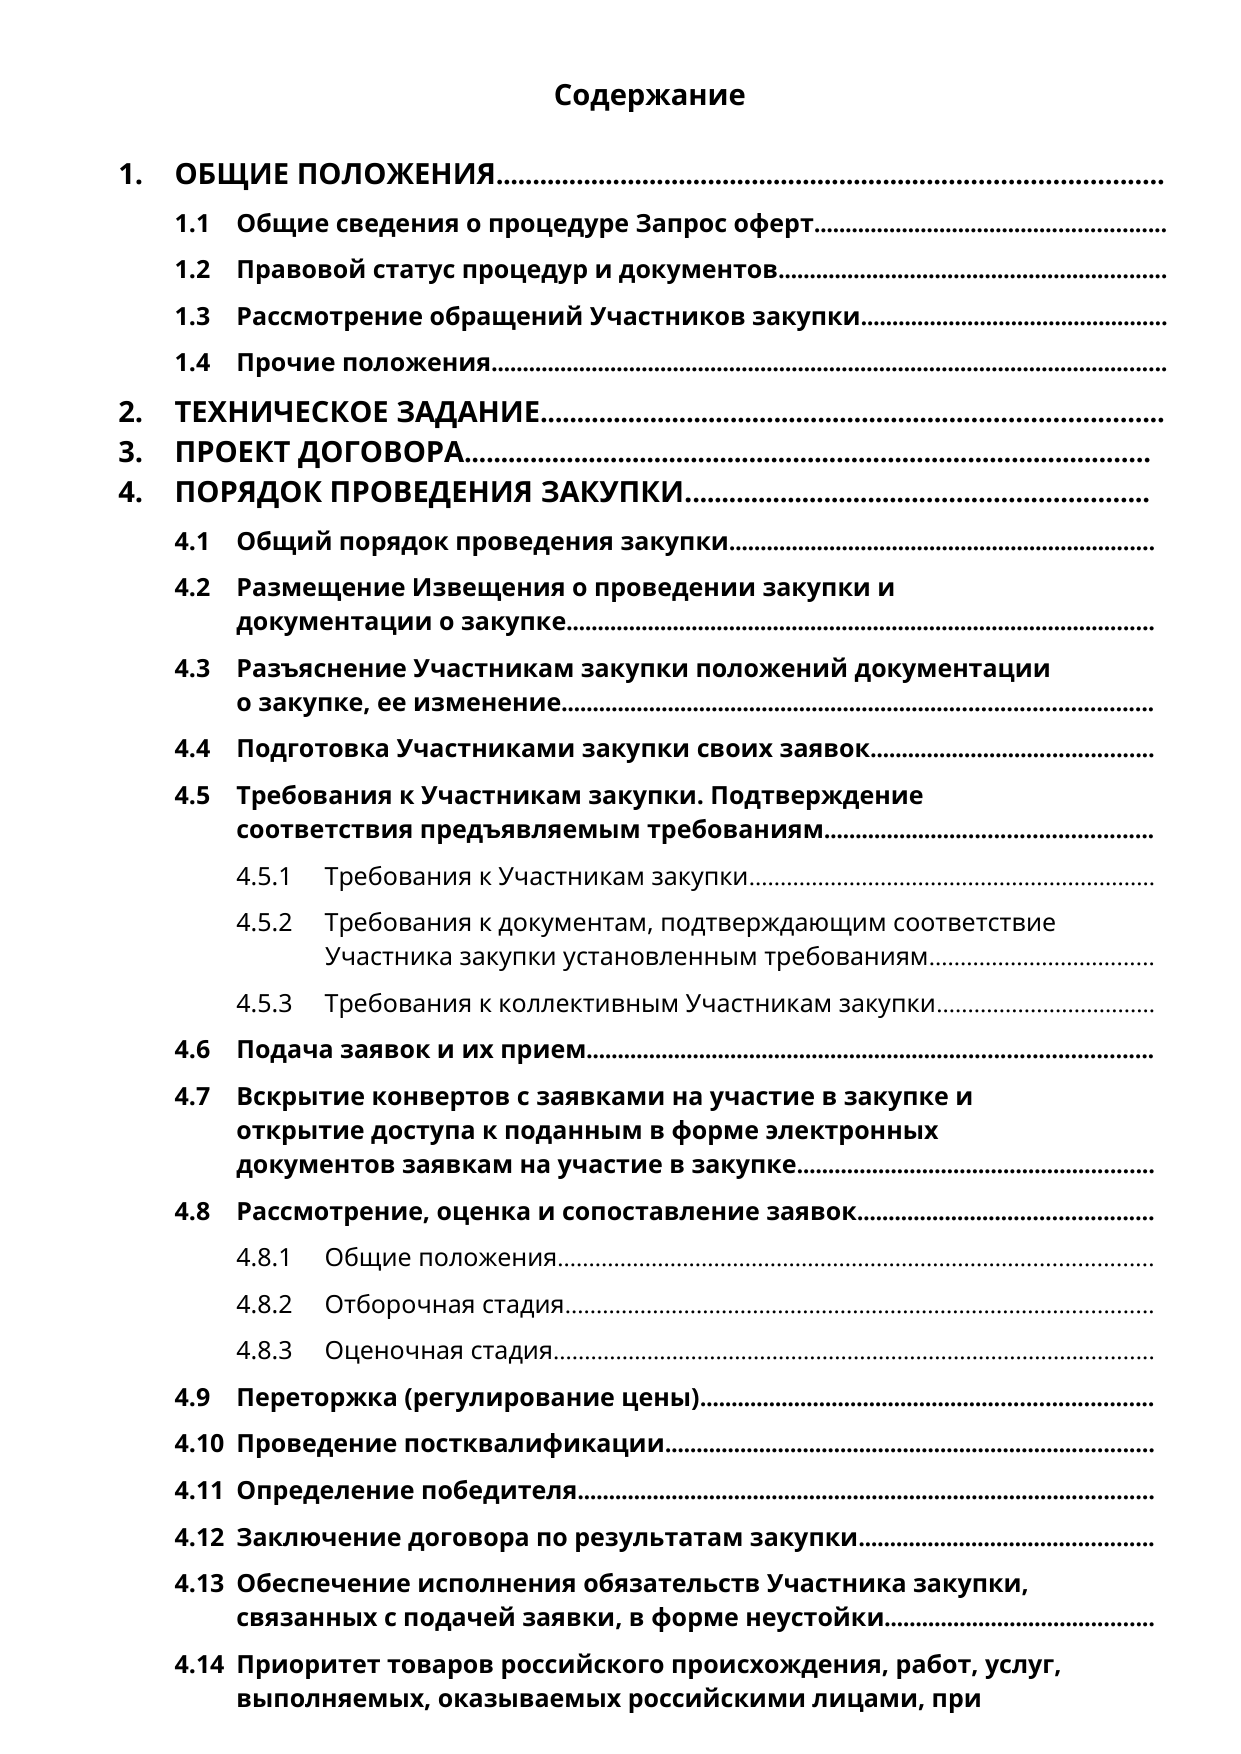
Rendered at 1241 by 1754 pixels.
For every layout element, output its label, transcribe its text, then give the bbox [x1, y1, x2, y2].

text 4.6 Подача заявок и их прием 19 [174, 1032, 1063, 1066]
text 4.4 Подготовка Участниками закупки своих заявок 13 [174, 731, 1063, 765]
text 4. Порядок проведения закупки. 12 [118, 471, 1063, 511]
text 4.8.2 Отборочная стадия 20 [236, 1286, 1063, 1320]
text 1.1 Общие сведения о процедуре Запрос оферт 6 [174, 205, 1063, 239]
text 4.12 Заключение договора по результатам закупки 24 [174, 1519, 1063, 1553]
text 3. Проект договора 11 [118, 431, 1063, 471]
text 4.5.3 Требования к коллективным Участникам закупки 18 [236, 985, 1063, 1019]
text 2. Техническое задание 9 [118, 392, 1063, 431]
text 1.4 Прочие положения 7 [174, 345, 1063, 379]
text 1.2 Правовой статус процедур и документов 6 [174, 252, 1063, 286]
text 1. Общие положения 6 [118, 153, 1063, 193]
text 4.13 Обеспечение исполнения обязательств Участника закупки, связанных с подачей заявки, в форме неустойки 24 [174, 1566, 1063, 1634]
text 4.8 Рассмотрение, оценка и сопоставление заявок 19 [174, 1193, 1063, 1227]
text 4.3 Разъяснение Участникам закупки положений документации о закупке, ее изменение 12 [174, 650, 1063, 718]
text 4.2 Размещение Извещения о проведении закупки и документации о закупке 12 [174, 570, 1063, 638]
text 4.9 Переторжка (регулирование цены) 21 [174, 1379, 1063, 1413]
text 4.5.2 Требования к документам, подтверждающим соответствие Участника закупки установленным требованиям 16 [236, 905, 1063, 973]
text 4.7 Вскрытие конвертов с заявками на участие в закупке и открытие доступа к поданным в форме электронных документов заявкам на участие в закупке 19 [174, 1078, 1063, 1181]
text 4.1 Общий порядок проведения закупки 12 [174, 523, 1063, 557]
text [174, 1646, 1063, 1714]
text 4.8.3 Оценочная стадия 21 [236, 1333, 1063, 1367]
text 4.5 Требования к Участникам закупки. Подтверждение соответствия предъявляемым требованиям 15 [174, 778, 1063, 846]
text 1.3 Рассмотрение обращений Участников закупки 6 [174, 298, 1063, 333]
text 4.8.1 Общие положения 19 [236, 1240, 1063, 1274]
text 4.11 Определение победителя 23 [174, 1473, 1063, 1507]
text 4.10 Проведение постквалификации 23 [174, 1426, 1063, 1460]
text Содержание [118, 74, 1181, 113]
text 4.5.1 Требования к Участникам закупки 15 [236, 858, 1063, 892]
